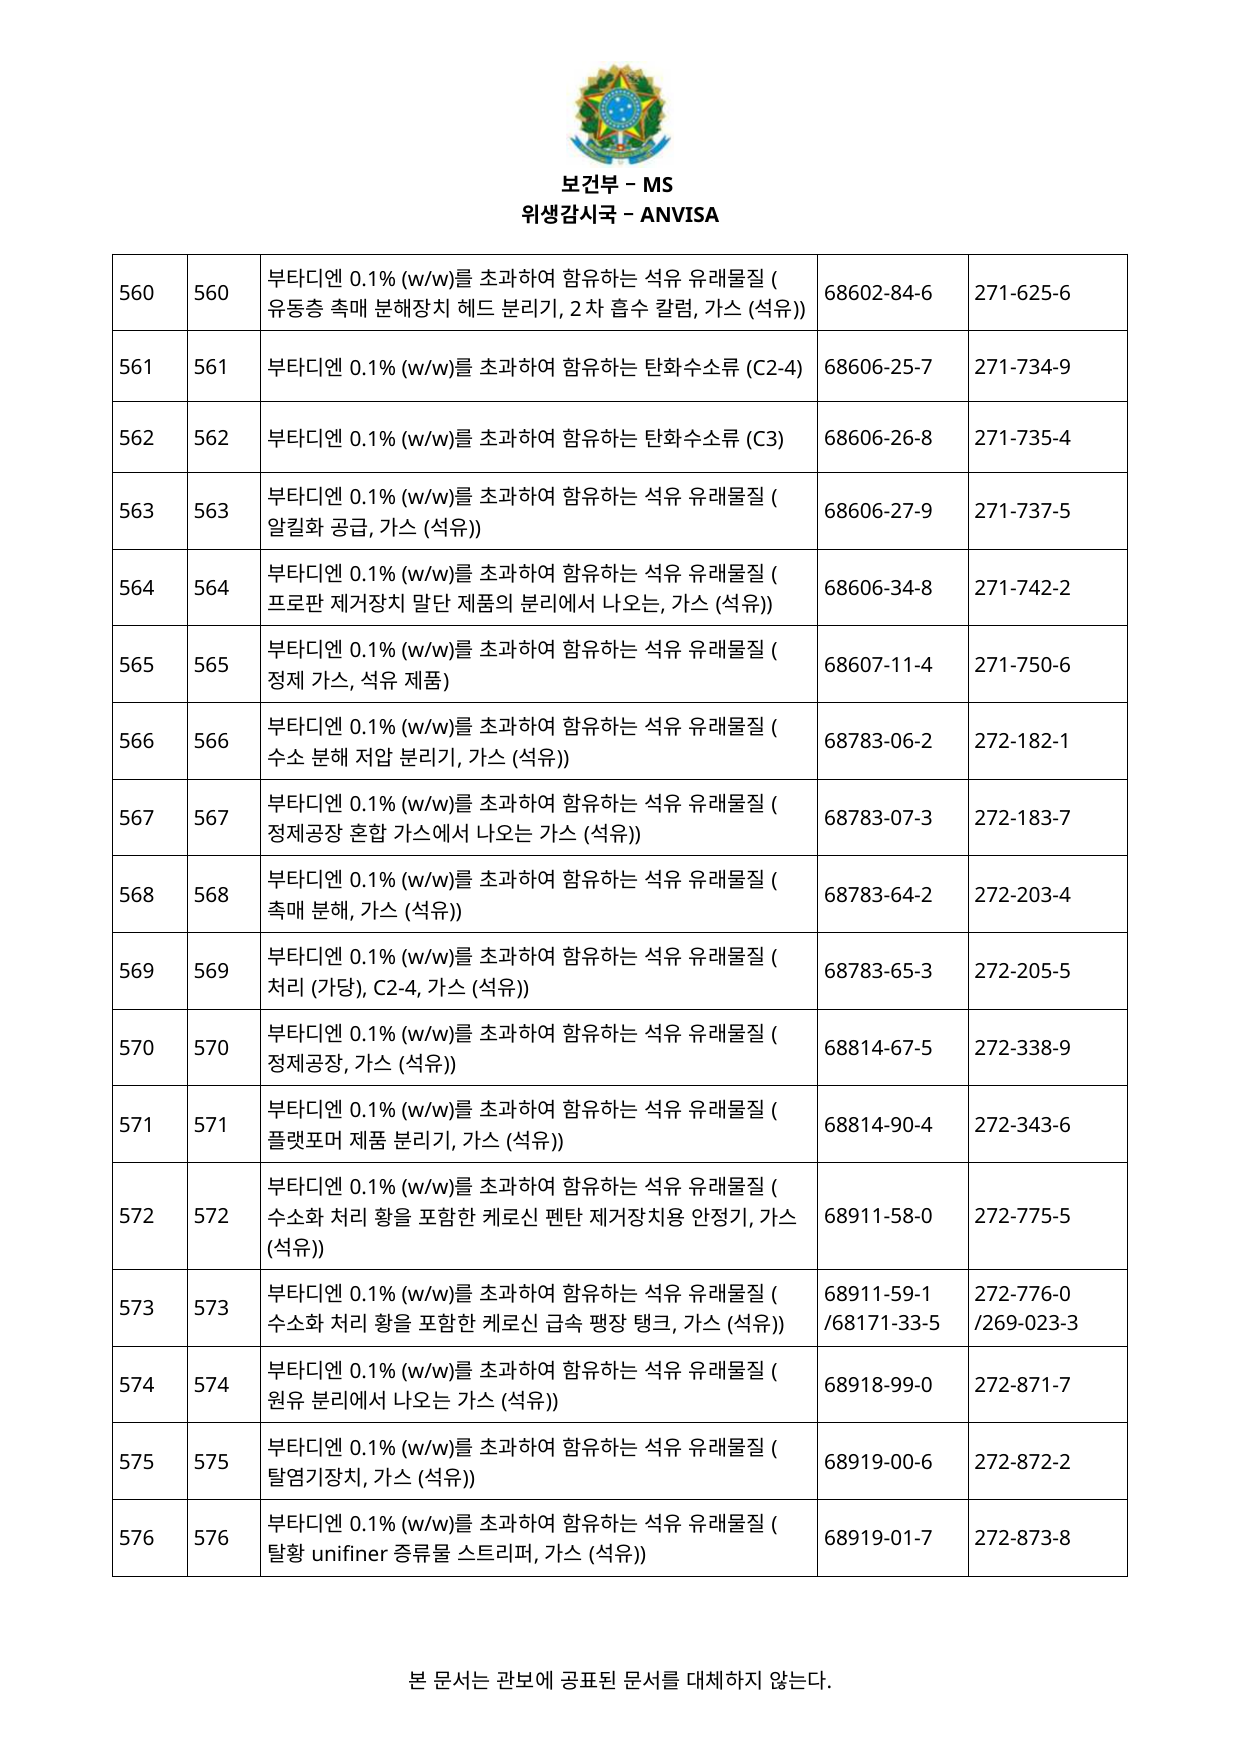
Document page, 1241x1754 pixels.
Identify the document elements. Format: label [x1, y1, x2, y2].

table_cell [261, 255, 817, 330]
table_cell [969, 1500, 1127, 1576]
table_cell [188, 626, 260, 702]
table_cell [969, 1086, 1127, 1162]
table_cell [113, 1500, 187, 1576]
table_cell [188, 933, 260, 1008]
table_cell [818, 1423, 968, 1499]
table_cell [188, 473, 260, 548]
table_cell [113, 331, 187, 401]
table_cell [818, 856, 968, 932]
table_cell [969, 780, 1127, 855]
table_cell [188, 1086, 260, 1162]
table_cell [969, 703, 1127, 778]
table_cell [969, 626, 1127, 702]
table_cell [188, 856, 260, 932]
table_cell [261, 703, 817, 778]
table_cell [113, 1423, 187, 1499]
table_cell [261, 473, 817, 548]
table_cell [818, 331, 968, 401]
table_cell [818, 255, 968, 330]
picture [566, 61, 675, 168]
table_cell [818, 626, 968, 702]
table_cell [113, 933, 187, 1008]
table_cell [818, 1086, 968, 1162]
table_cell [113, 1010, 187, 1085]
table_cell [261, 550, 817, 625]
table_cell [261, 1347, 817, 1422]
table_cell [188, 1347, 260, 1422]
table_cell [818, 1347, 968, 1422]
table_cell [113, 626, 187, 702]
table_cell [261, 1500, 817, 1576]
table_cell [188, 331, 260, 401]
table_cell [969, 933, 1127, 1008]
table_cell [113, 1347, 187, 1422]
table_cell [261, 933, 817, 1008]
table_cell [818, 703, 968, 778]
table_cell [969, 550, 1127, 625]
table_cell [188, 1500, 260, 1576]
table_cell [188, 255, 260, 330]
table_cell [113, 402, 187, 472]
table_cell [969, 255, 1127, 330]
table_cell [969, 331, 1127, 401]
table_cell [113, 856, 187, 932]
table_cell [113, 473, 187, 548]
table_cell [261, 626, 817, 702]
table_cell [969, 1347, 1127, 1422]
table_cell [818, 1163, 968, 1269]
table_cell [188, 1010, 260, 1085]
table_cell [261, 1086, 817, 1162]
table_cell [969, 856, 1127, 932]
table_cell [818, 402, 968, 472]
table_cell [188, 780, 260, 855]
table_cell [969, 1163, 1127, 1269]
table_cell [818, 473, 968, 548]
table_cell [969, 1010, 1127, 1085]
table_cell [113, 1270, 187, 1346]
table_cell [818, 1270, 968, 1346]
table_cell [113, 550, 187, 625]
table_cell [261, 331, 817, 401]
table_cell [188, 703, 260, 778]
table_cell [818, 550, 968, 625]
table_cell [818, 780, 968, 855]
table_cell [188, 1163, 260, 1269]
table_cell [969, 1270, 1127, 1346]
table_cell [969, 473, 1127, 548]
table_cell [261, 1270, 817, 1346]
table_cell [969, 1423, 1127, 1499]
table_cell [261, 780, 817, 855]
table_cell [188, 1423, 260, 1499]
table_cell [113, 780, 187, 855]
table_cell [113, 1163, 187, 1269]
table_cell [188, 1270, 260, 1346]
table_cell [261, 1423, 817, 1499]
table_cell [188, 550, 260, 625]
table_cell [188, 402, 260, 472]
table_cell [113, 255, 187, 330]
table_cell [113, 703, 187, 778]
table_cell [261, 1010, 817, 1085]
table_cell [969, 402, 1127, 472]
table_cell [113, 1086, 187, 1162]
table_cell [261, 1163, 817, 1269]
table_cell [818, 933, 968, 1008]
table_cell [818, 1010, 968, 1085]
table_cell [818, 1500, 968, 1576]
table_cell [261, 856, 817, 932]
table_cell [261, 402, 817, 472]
